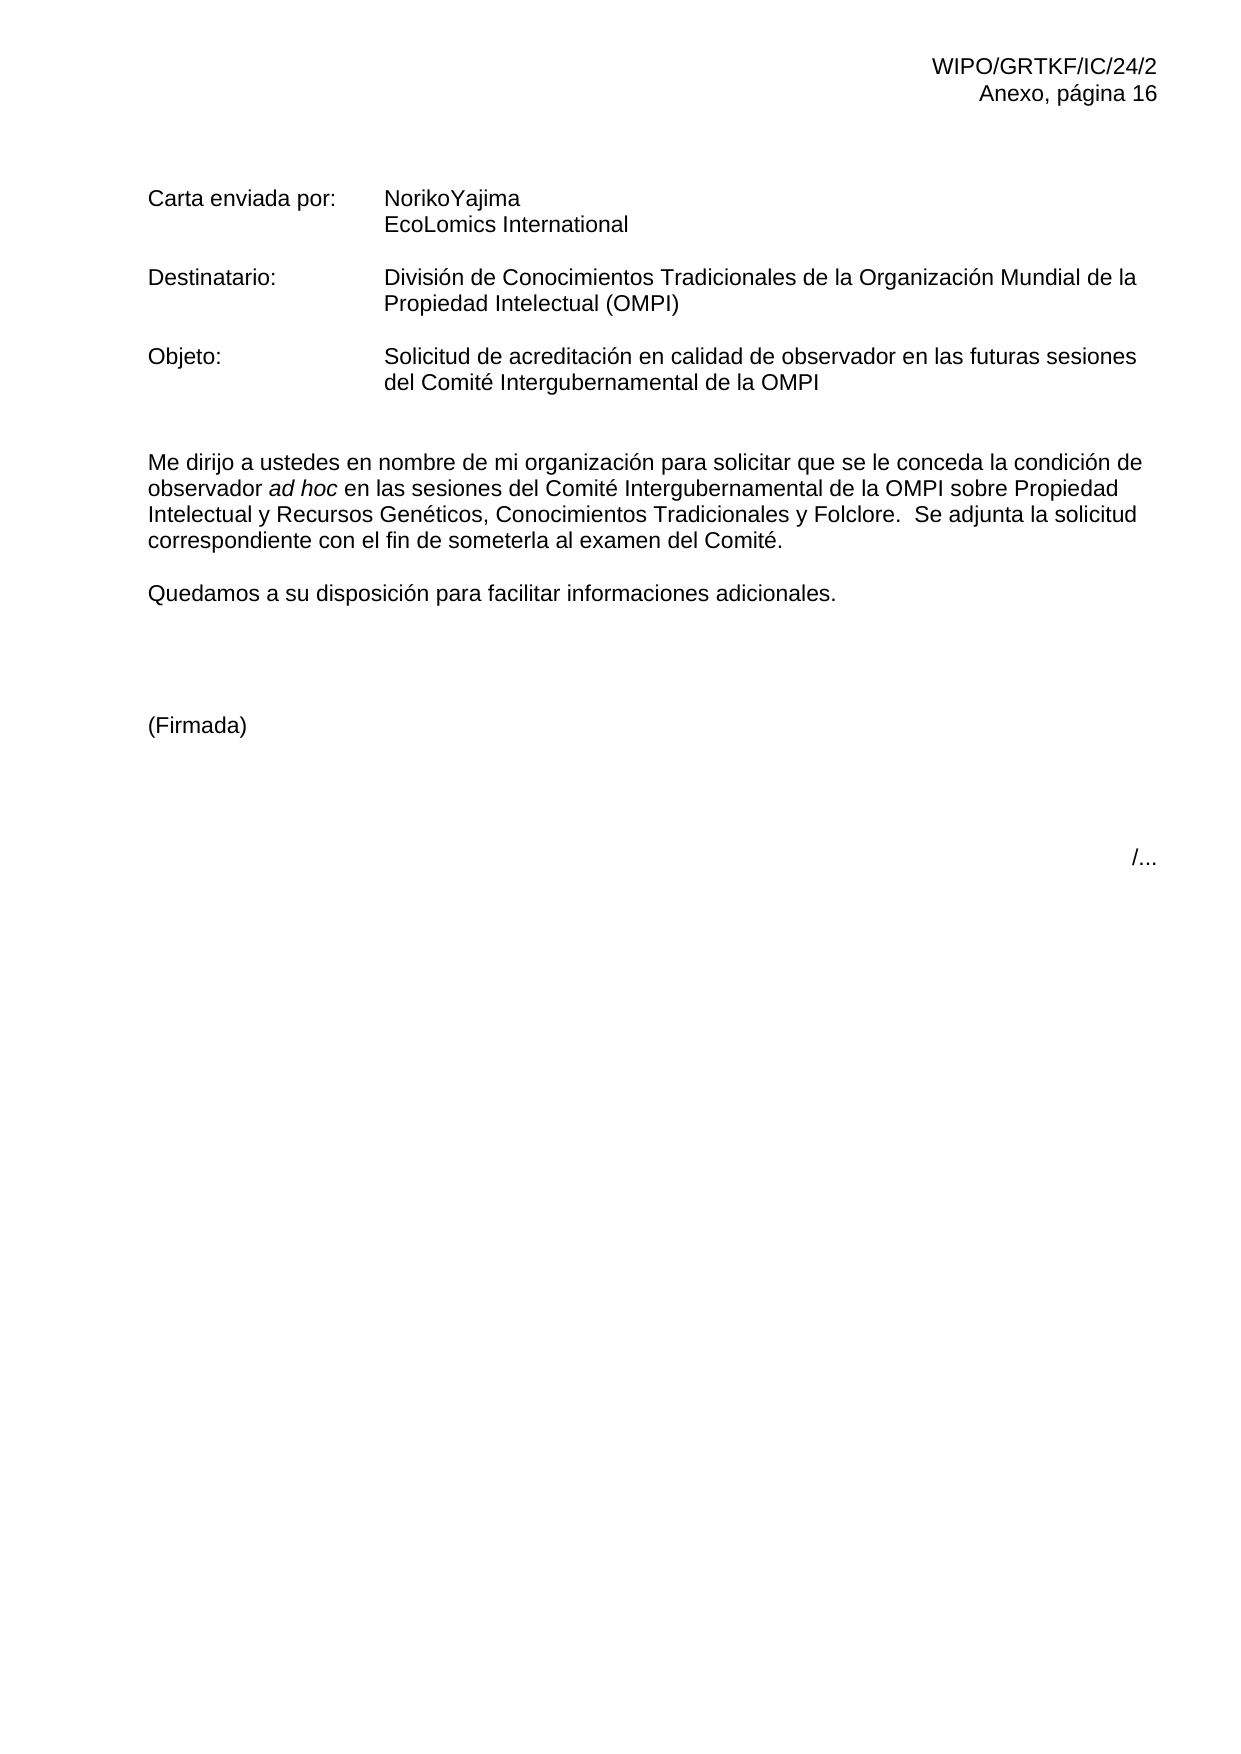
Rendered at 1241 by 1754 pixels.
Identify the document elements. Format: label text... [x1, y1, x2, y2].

text EcoLomics International [148, 211, 1157, 238]
text /... [148, 844, 1157, 870]
text (Firmada) [148, 712, 1157, 738]
text Destinatario: División de Conocimientos Tradicionales de la Organización Mundial de la Propiedad Intelectual (OMPI) [148, 264, 1157, 317]
text Carta enviada por: NorikoYajima [148, 185, 1157, 211]
text Quedamos a su disposición para facilitar informaciones adicionales. [148, 580, 1157, 607]
text Me dirijo a ustedes en nombre de mi organización para solicitar que se le conceda la condición de observador ad hoc en las sesiones del Comité Intergubernamental de la OMPI sobre Propiedad Intelectual y Recursos Genéticos, Conocimientos Tradicionales y Folclore. Se adjunta la solicitud correspondiente con el fin de someterla al examen del Comité. [148, 448, 1157, 554]
text Objeto: Solicitud de acreditación en calidad de observador en las futuras sesiones del Comité Intergubernamental de la OMPI [148, 343, 1157, 396]
